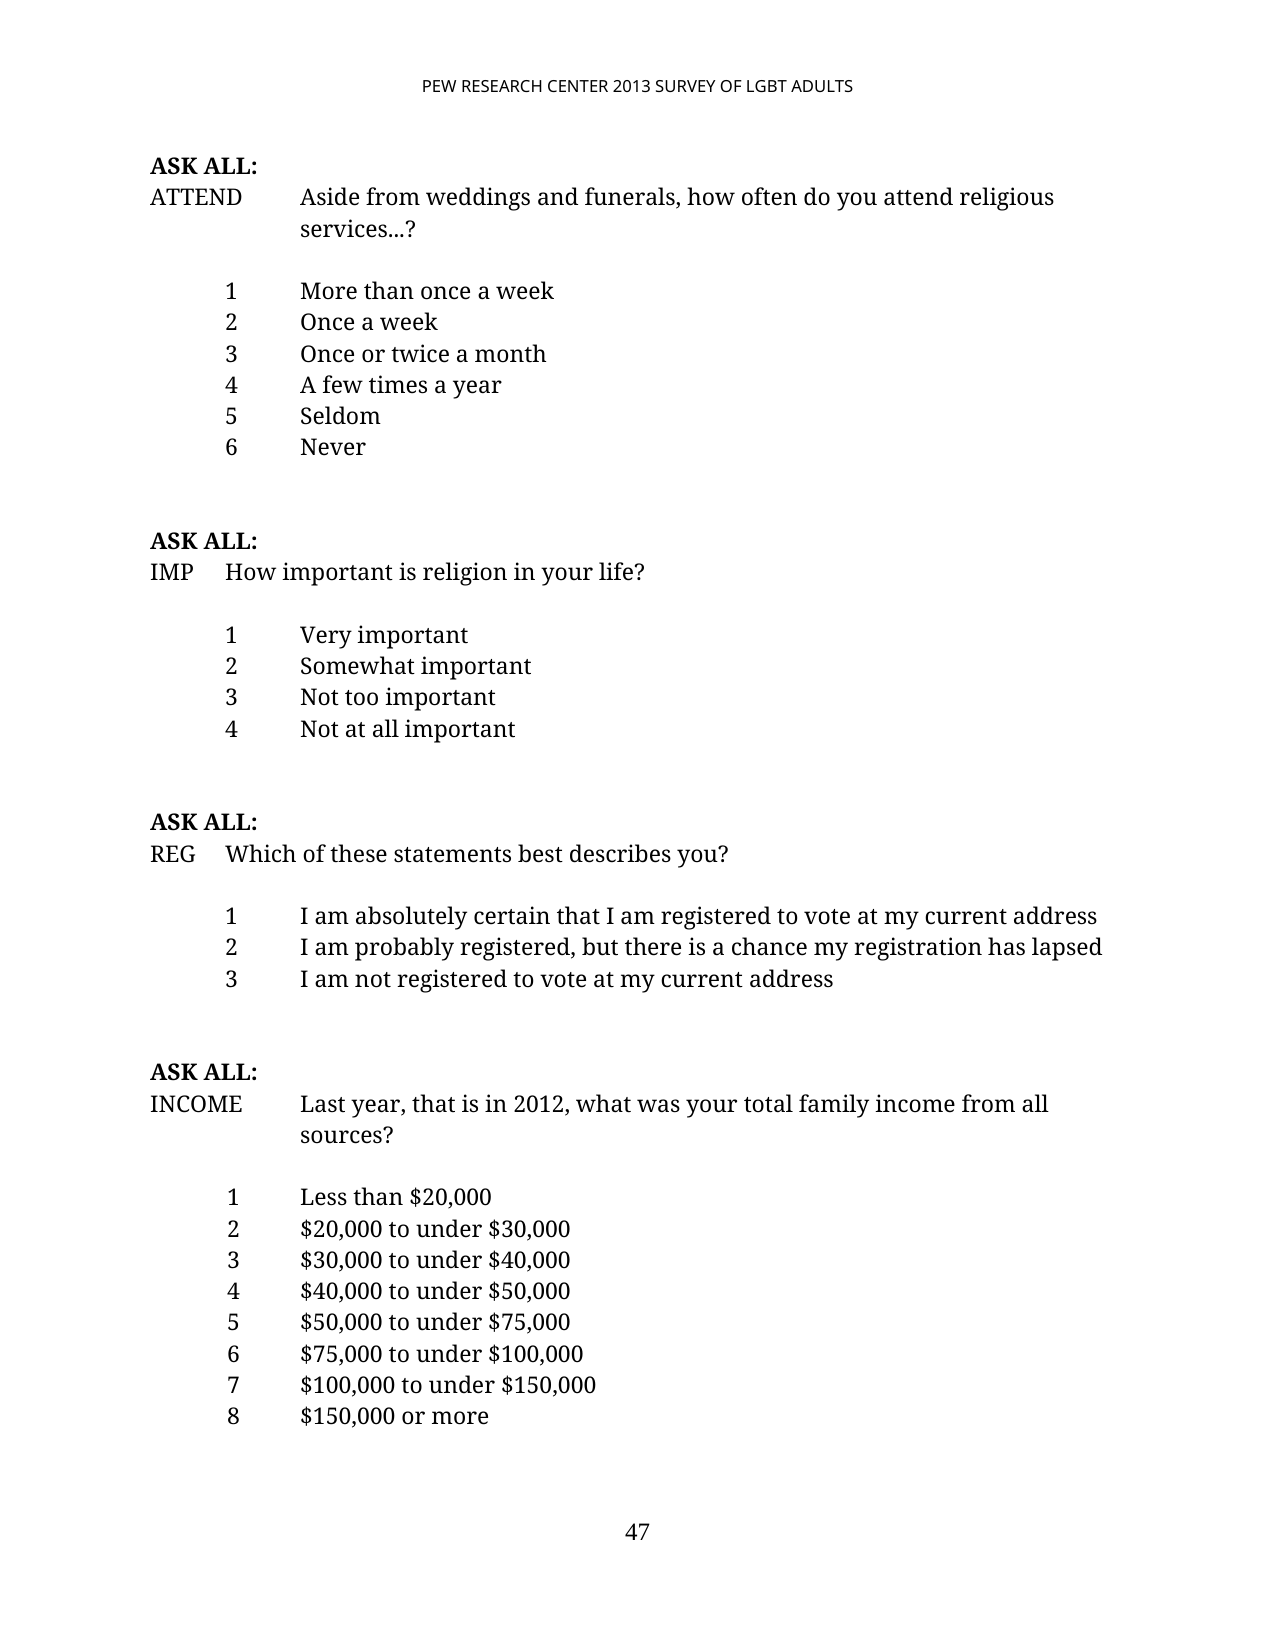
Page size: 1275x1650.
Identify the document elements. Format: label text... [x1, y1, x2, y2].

text 6 $75,000 to under $100,000 [227, 1337, 1125, 1369]
text 5 Seldom [225, 400, 1125, 431]
text 1 Less than $20,000 [227, 1181, 1125, 1212]
text 3 Once or twice a month [225, 337, 1125, 369]
text 4 A few times a year [225, 369, 1125, 400]
text 5 $50,000 to under $75,000 [227, 1306, 1125, 1337]
text ASK ALL: [150, 806, 1050, 837]
text 2 $20,000 to under $30,000 [227, 1212, 1125, 1244]
text ASK ALL: [150, 150, 1125, 181]
text 2 I am probably registered, but there is a chance my registration has lapsed [225, 931, 1125, 962]
text 4 Not at all important [150, 712, 1125, 744]
text 1 I am absolutely certain that I am registered to vote at my current address [225, 900, 1125, 931]
text 3 Not too important [150, 681, 1125, 712]
text 6 Never [225, 431, 1125, 462]
text 3 $30,000 to under $40,000 [227, 1244, 1125, 1275]
text 2 Once a week [225, 306, 1125, 337]
text ATTEND Aside from weddings and funerals, how often do you attend religious services...? [150, 181, 1125, 244]
text INCOME Last year, that is in 2012, what was your total family income from all sources? [150, 1087, 1125, 1150]
text 1 Very important [150, 619, 1125, 650]
text 4 $40,000 to under $50,000 [227, 1275, 1125, 1306]
text 7 $100,000 to under $150,000 [227, 1369, 1125, 1400]
text 2 Somewhat important [150, 650, 1125, 681]
text 1 More than once a week [225, 275, 1125, 306]
text IMP How important is religion in your life? [150, 556, 1125, 587]
text REG Which of these statements best describes you? [150, 837, 1125, 869]
text 3 I am not registered to vote at my current address [225, 962, 1125, 994]
text 8 $150,000 or more [227, 1400, 1125, 1431]
text ASK ALL: [150, 525, 1125, 556]
text ASK ALL: [150, 1056, 1125, 1087]
